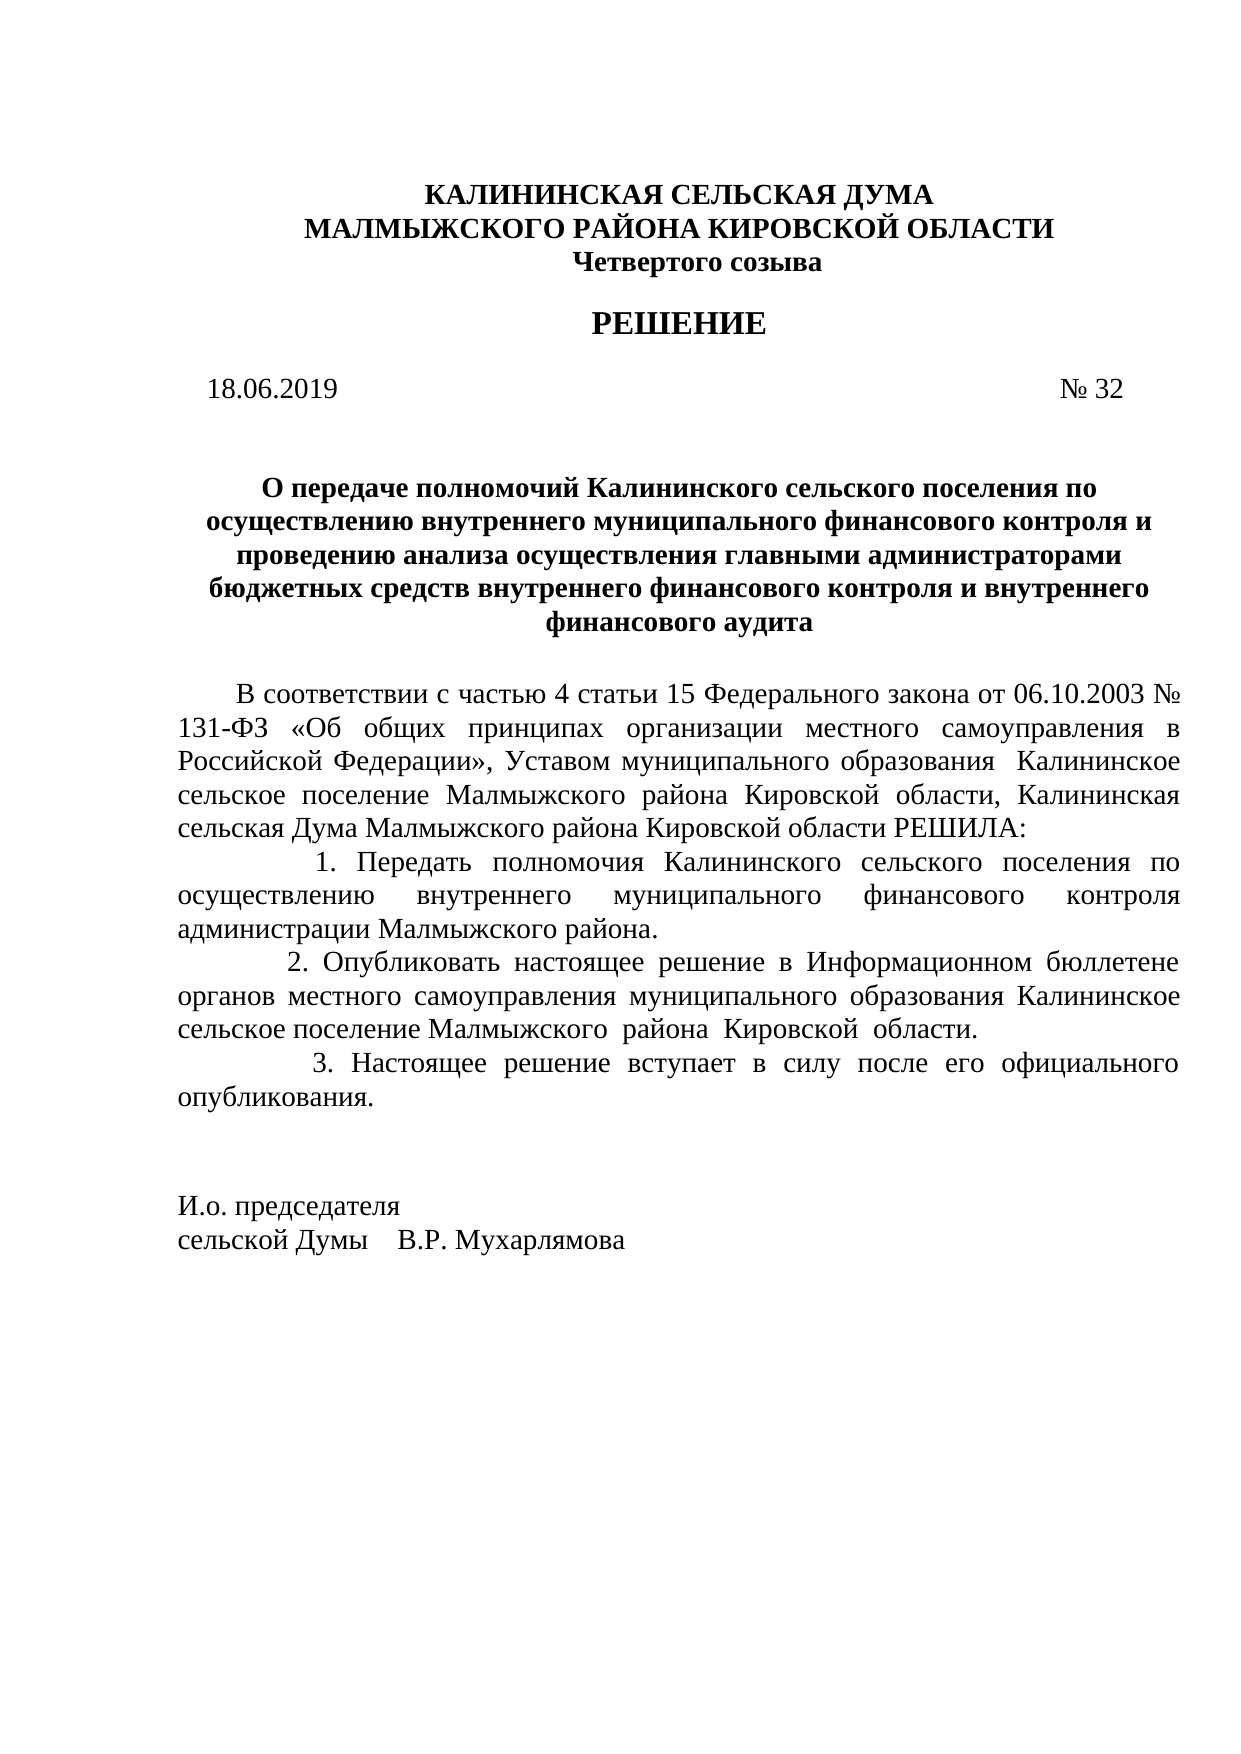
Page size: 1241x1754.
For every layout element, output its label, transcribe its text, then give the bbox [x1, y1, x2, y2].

text 3. Настоящее решение вступает в силу после его официального опубликования. [177, 1045, 1181, 1112]
text И.о. председателя [177, 1188, 1181, 1222]
text РЕШЕНИЕ [177, 304, 1181, 342]
text О передаче полномочий Калининского сельского поселения по осуществлению внутреннего муниципального финансового контроля и проведению анализа осуществления главными администраторами бюджетных средств внутреннего финансового контроля и внутреннего финансового аудита [177, 470, 1181, 638]
text 2. Опубликовать настоящее решение в Информационном бюллетене органов местного самоуправления муниципального образования Калининское сельское поселение Малмыжского района Кировской области. [177, 944, 1181, 1045]
text Четвертого созыва [177, 244, 1181, 278]
text 18.06.2019 № 32 [177, 371, 1181, 404]
text сельской Думы В.Р. Мухарлямова [177, 1222, 1181, 1256]
text МАЛМЫЖСКОГО РАЙОНА КИРОВСКОЙ ОБЛАСТИ [177, 211, 1181, 244]
text В соответствии с частью 4 статьи 15 Федерального закона от 06.10.2003 № 131-ФЗ «Об общих принципах организации местного самоуправления в Российской Федерации», Уставом муниципального образования Калининское сельское поселение Малмыжского района Кировской области, Калининская сельская Дума Малмыжского района Кировской области РЕШИЛА: [177, 676, 1181, 844]
text 1. Передать полномочия Калининского сельского поселения по осуществлению внутреннего муниципального финансового контроля администрации Малмыжского района. [177, 844, 1181, 944]
text КАЛИНИНСКАЯ СЕЛЬСКАЯ ДУМА [177, 177, 1181, 211]
